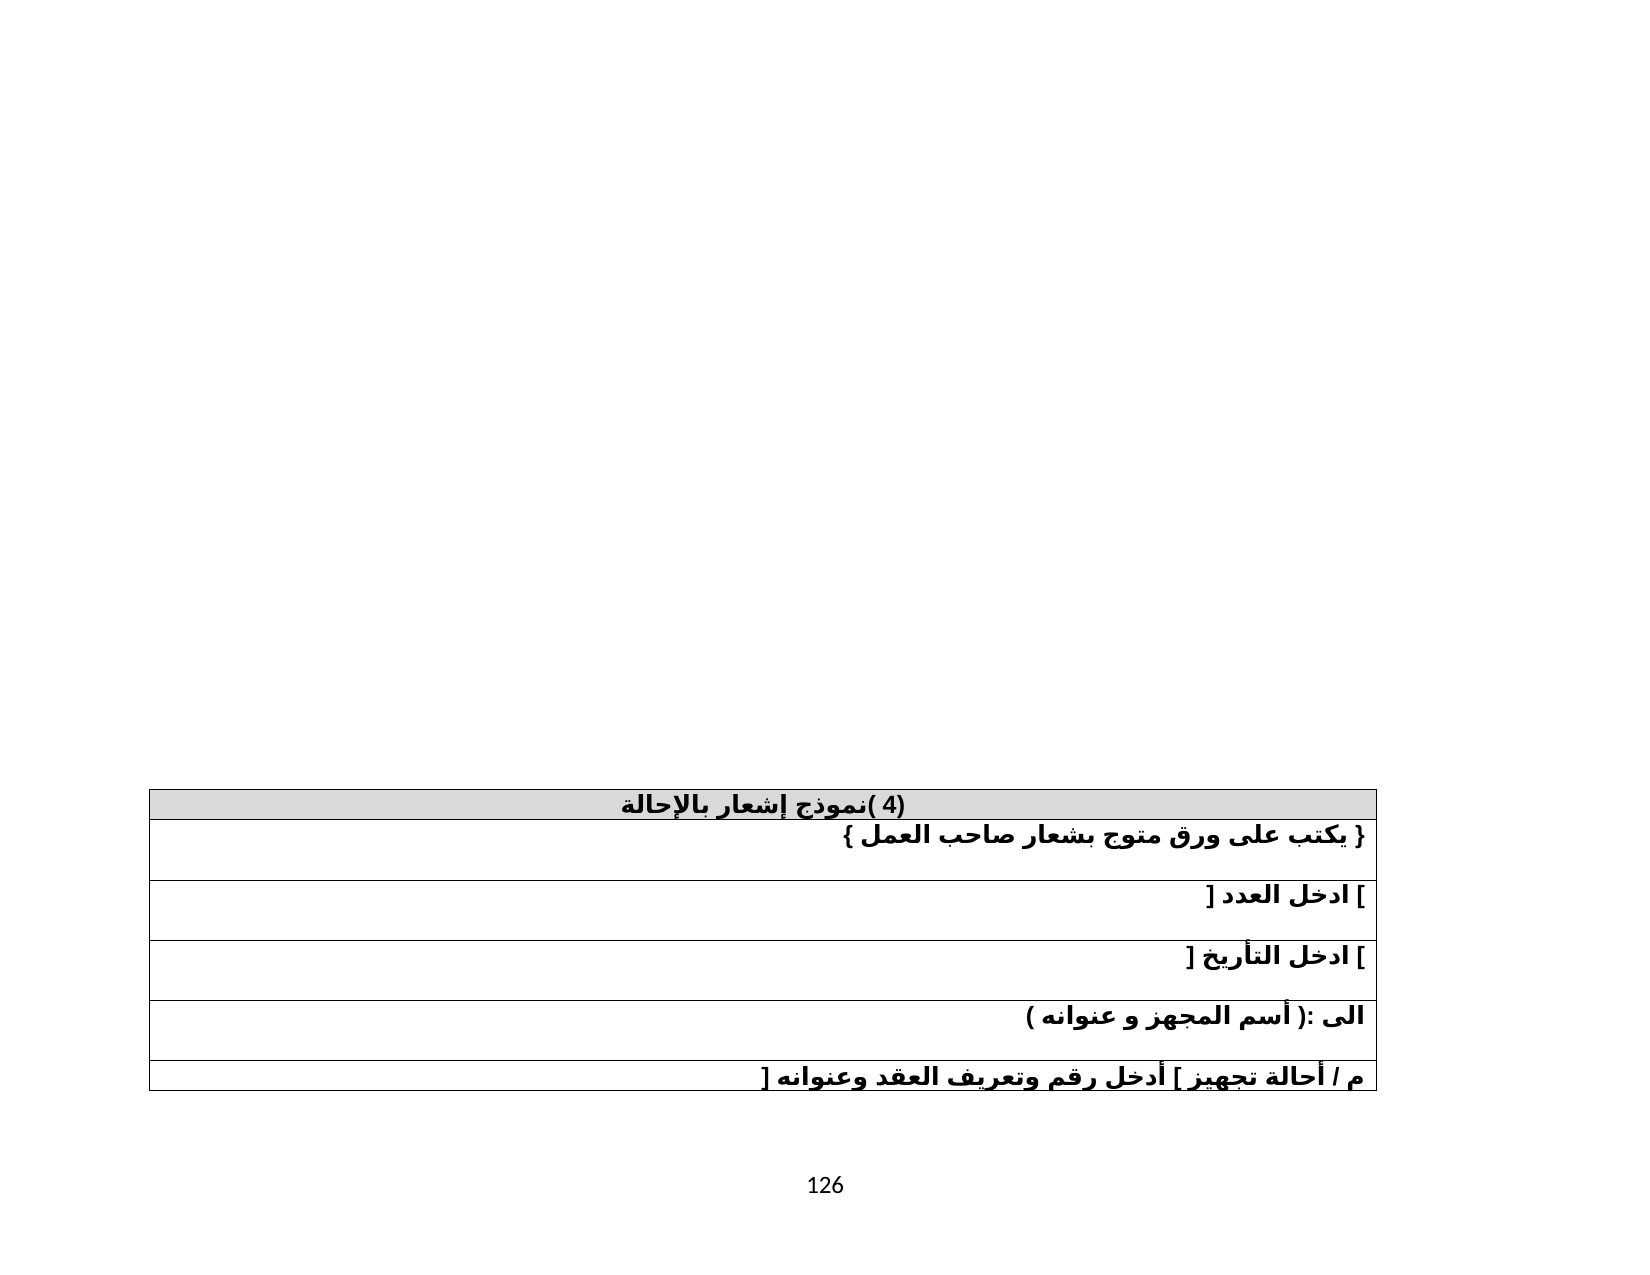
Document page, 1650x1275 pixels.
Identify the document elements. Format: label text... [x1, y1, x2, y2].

table_cell { يكتب على ورق متوج بشعار صاحب العمل } [150, 820, 1376, 879]
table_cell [150, 1061, 1376, 1090]
table_cell ] ادخل التأريخ [ [150, 941, 1376, 1000]
table_header (4 )نموذج إشعار بالإحالة [150, 790, 1376, 819]
table_cell ] ادخل العدد [ [150, 881, 1376, 940]
table_cell الى :( أسم المجهز و عنوانه ) [150, 1001, 1376, 1060]
